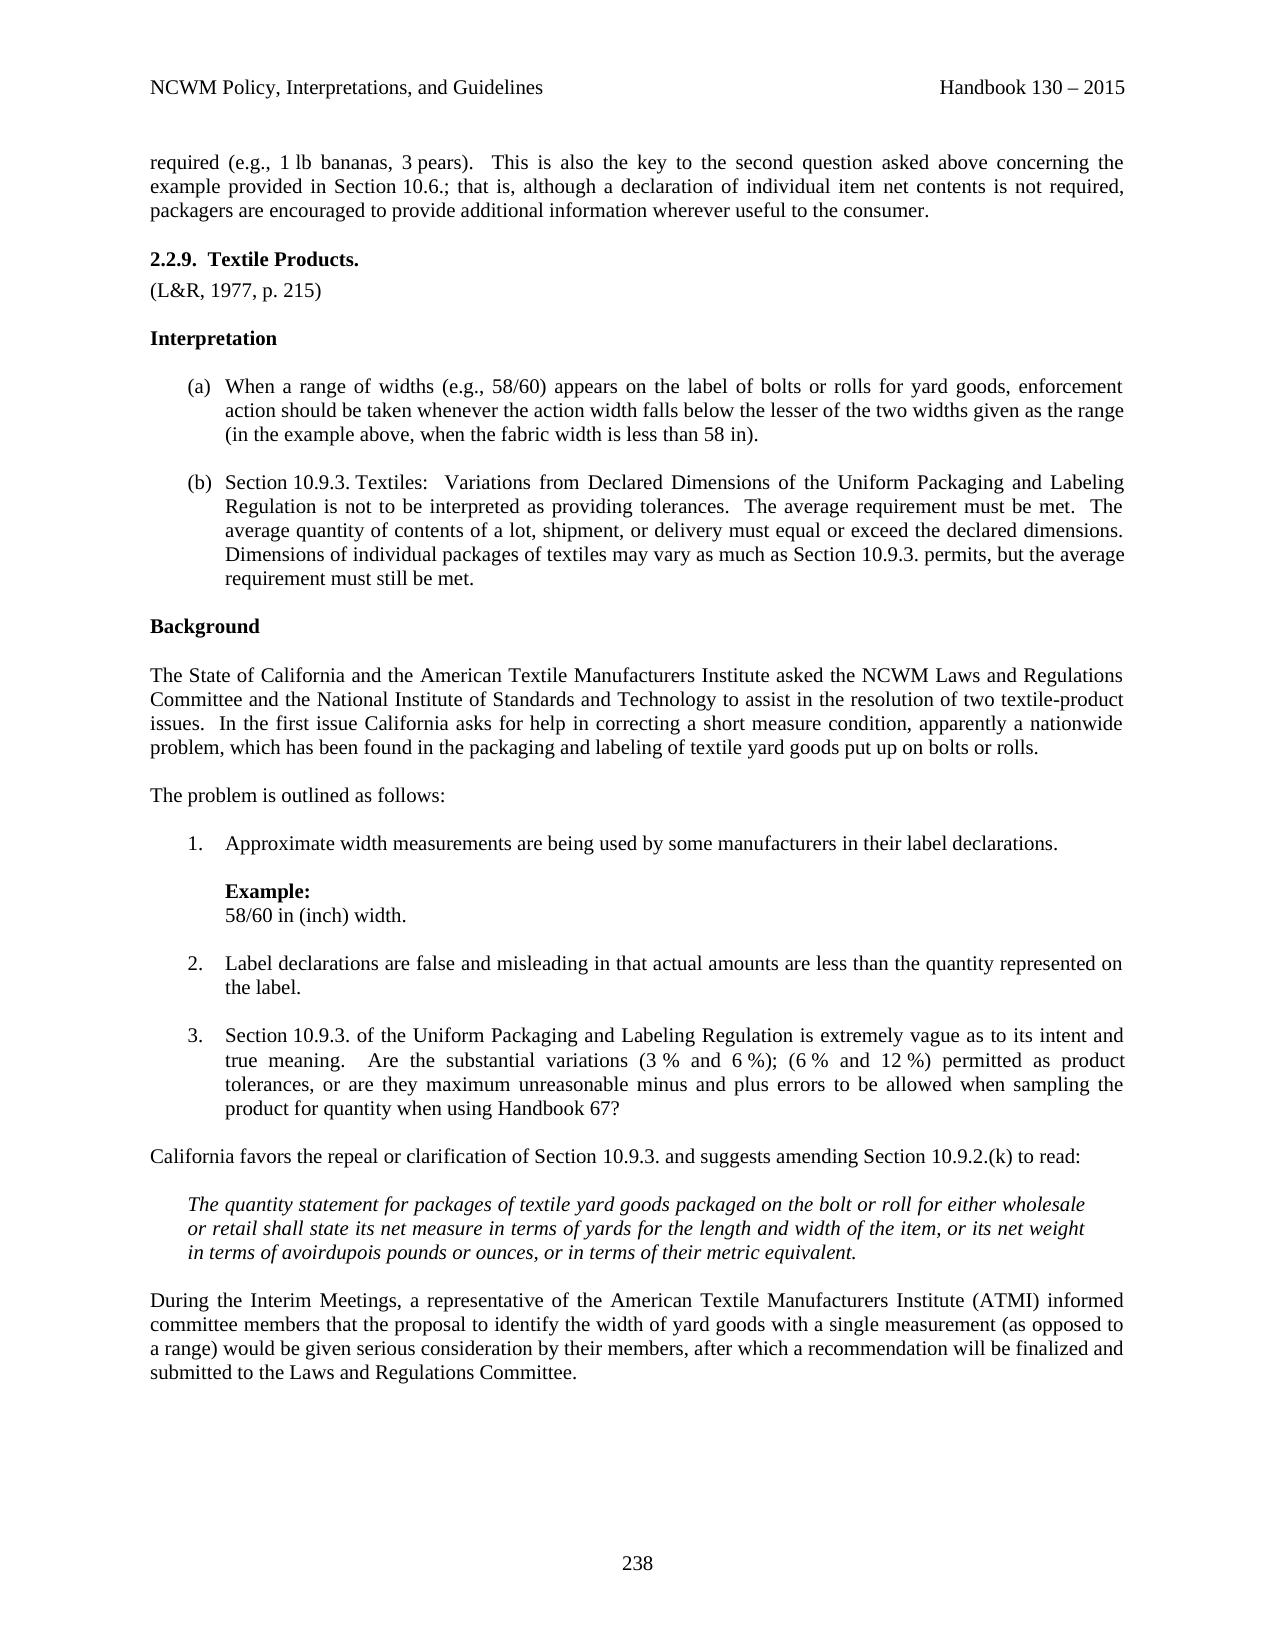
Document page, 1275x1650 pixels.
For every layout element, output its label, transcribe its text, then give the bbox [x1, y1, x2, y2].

text (a) When a range of widths (e.g., 58/60) appears on the label of bolts or rolls for yard goods, enforcement action should be taken whenever the action width falls below the lesser of the two widths given as the range (in the example above, when the fabric width is less than 58 in). [187, 374, 1125, 446]
text The State of California and the American Textile Manufacturers Institute asked the NCWM Laws and Regulations Committee and the National Institute of Standards and Technology to assist in the resolution of two textile-product issues. In the first issue California asks for help in correcting a short measure condition, apparently a nationwide problem, which has been found in the packaging and labeling of textile yard goods put up on bolts or rolls. [150, 662, 1125, 759]
text (b) Section 10.9.3. Textiles: Variations from Declared Dimensions of the Uniform Packaging and Labeling Regulation is not to be interpreted as providing tolerances. The average requirement must be met. The average quantity of contents of a lot, shipment, or delivery must equal or exceed the declared dimensions. Dimensions of individual packages of textiles may vary as much as Section 10.9.3. permits, but the average requirement must still be met. [187, 470, 1125, 590]
text 3. Section 10.9.3. of the Uniform Packaging and Labeling Regulation is extremely vague as to its intent and true meaning. Are the substantial variations (3 % and 6 %); (6 % and 12 %) permitted as product tolerances, or are they maximum unreasonable minus and plus errors to be allowed when sampling the product for quantity when using Handbook 67? [187, 1023, 1125, 1120]
text Example: [225, 879, 1125, 903]
text (L&R, 1977, p. 215) [150, 277, 1125, 302]
text 58/60 in (inch) width. [225, 903, 1125, 927]
text California favors the repeal or clarification of Section 10.9.3. and suggests amending Section 10.9.2.(k) to read: [150, 1144, 1125, 1168]
text Background [150, 614, 1125, 638]
text 2. Label declarations are false and misleading in that actual amounts are less than the quantity represented on the label. [187, 951, 1125, 999]
text 1. Approximate width measurements are being used by some manufacturers in their label declarations. [187, 831, 1125, 855]
text The problem is outlined as follows: [150, 783, 1125, 807]
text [150, 150, 1125, 222]
text Interpretation [150, 326, 1125, 350]
text During the Interim Meetings, a representative of the American Textile Manufacturers Institute (ATMI) informed committee members that the proposal to identify the width of yard goods with a single measurement (as opposed to a range) would be given serious consideration by their members, after which a recommendation will be finalized and submitted to the Laws and Regulations Committee. [150, 1288, 1125, 1384]
text The quantity statement for packages of textile yard goods packaged on the bolt or roll for either wholesale or retail shall state its net measure in terms of yards for the length and width of the item, or its net weight in terms of avoirdupois pounds or ounces, or in terms of their metric equivalent. [187, 1192, 1087, 1264]
text 2.2.9. Textile Products. [150, 247, 1125, 271]
